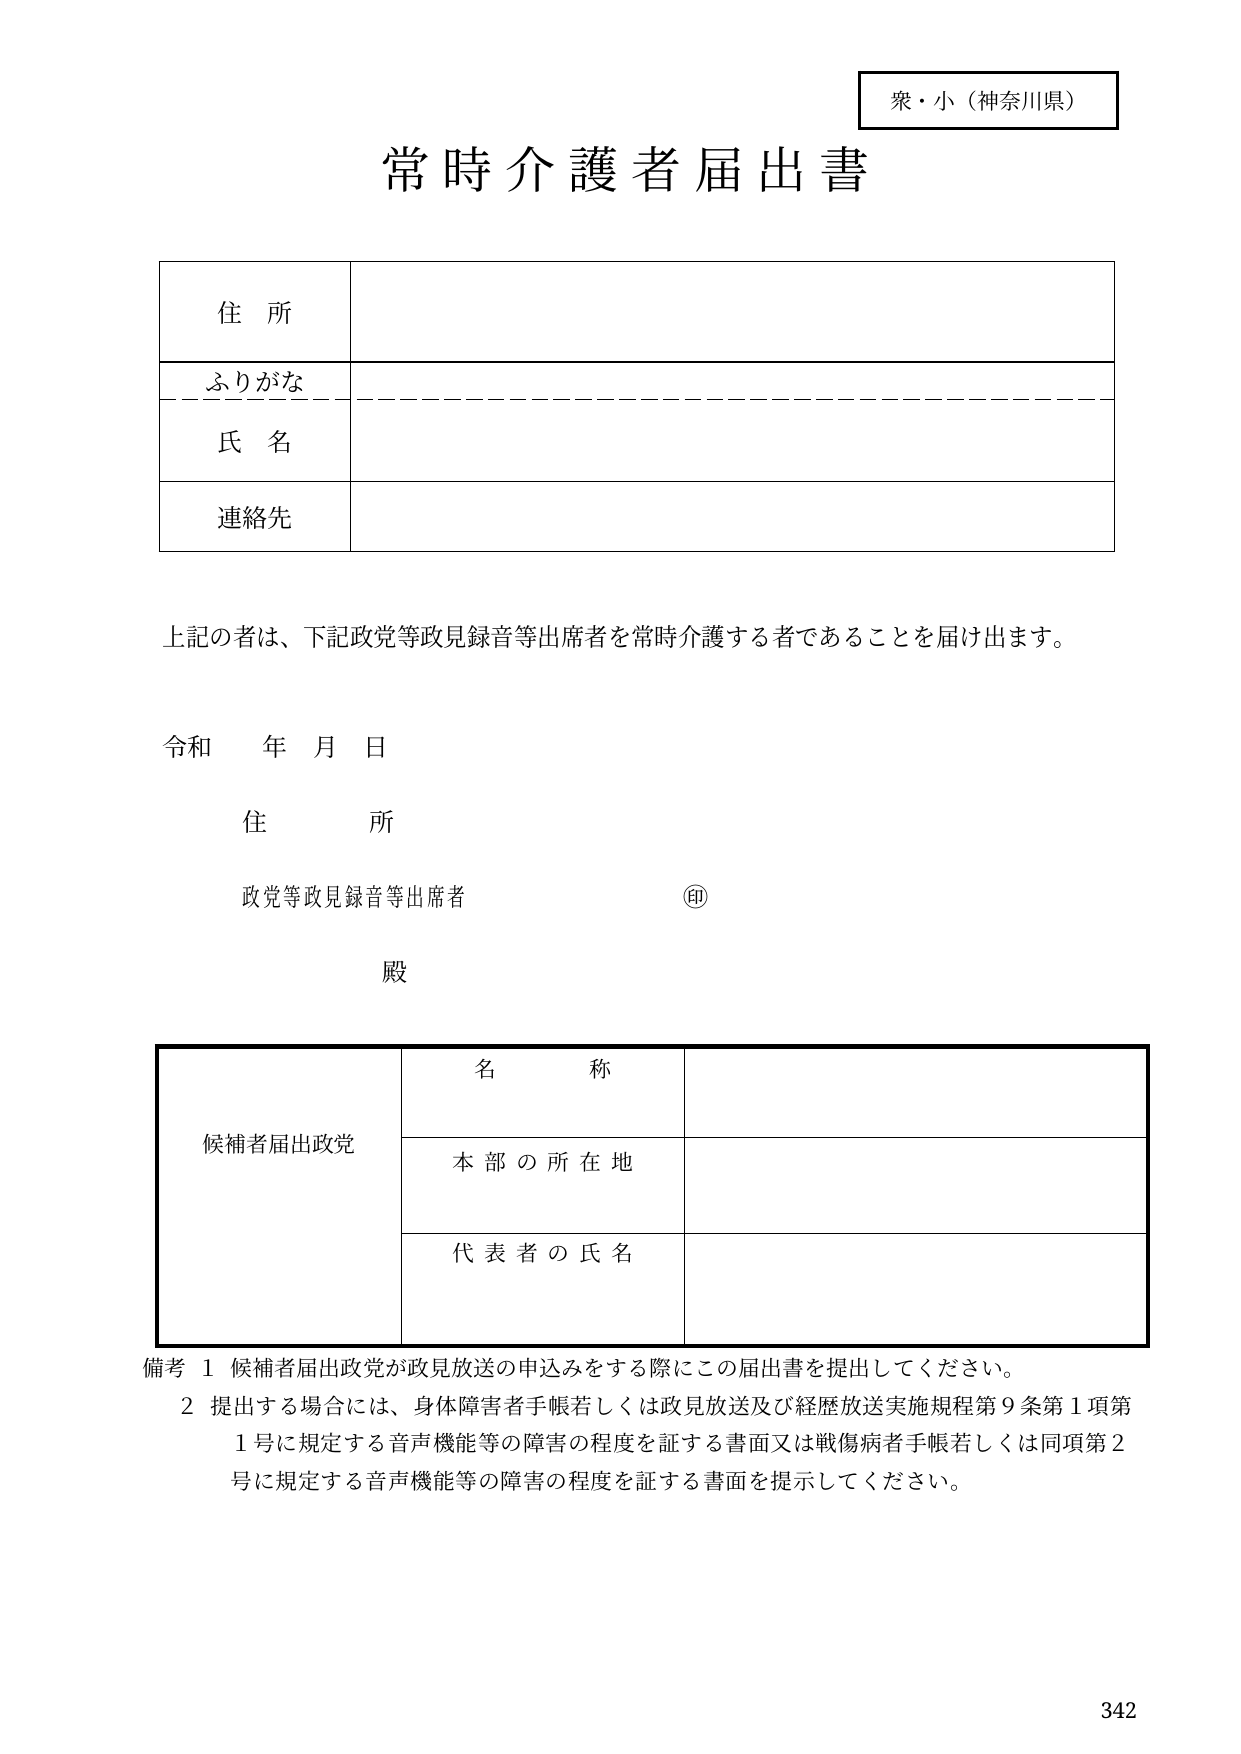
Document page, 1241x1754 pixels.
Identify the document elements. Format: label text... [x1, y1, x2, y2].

text ２ 提出する場合には、身体障害者手帳若しくは政見放送及び経歴放送実施規程第９条第１項第１号に規定する音声機能等の障害の程度を証する書面又は戦傷病者手帳若しくは同項第２号に規定する音声機能等の障害の程度を証する書面を提示してください。 [142, 1386, 1137, 1498]
table_cell 氏 名 [160, 399, 350, 481]
table_header 住 所 [160, 262, 350, 361]
table_header 候補者届出政党 [159, 1049, 401, 1344]
table_cell 連絡先 [160, 482, 350, 551]
table_cell [351, 482, 1114, 551]
text 令和 年 月 日 [112, 727, 1137, 764]
table_header [351, 262, 1114, 361]
text 上記の者は、下記政党等政見録音等出席者を常時介護する者であることを届け出ます。 [142, 617, 1137, 655]
table_cell [351, 363, 1114, 399]
table_header [685, 1049, 1146, 1137]
text 常 時 介 護 者 届 出 書 [112, 130, 1137, 205]
table_header 衆・小（神奈川県） [861, 74, 1116, 127]
table_cell 代表者の氏名 [402, 1234, 684, 1344]
text 殿 [112, 952, 1137, 989]
text 住 所 [112, 802, 1137, 839]
table_cell 本部の所在地 [402, 1138, 684, 1232]
table_cell [351, 399, 1114, 481]
table_cell [685, 1234, 1146, 1344]
table_cell [685, 1138, 1146, 1232]
table_header 名称 [402, 1049, 684, 1137]
text 備考 １ 候補者届出政党が政見放送の申込みをする際にこの届出書を提出してください。 [142, 1348, 1137, 1386]
table_cell ふりがな [160, 363, 350, 399]
text 政党等政見録音等出席者 ㊞ [112, 877, 1137, 914]
